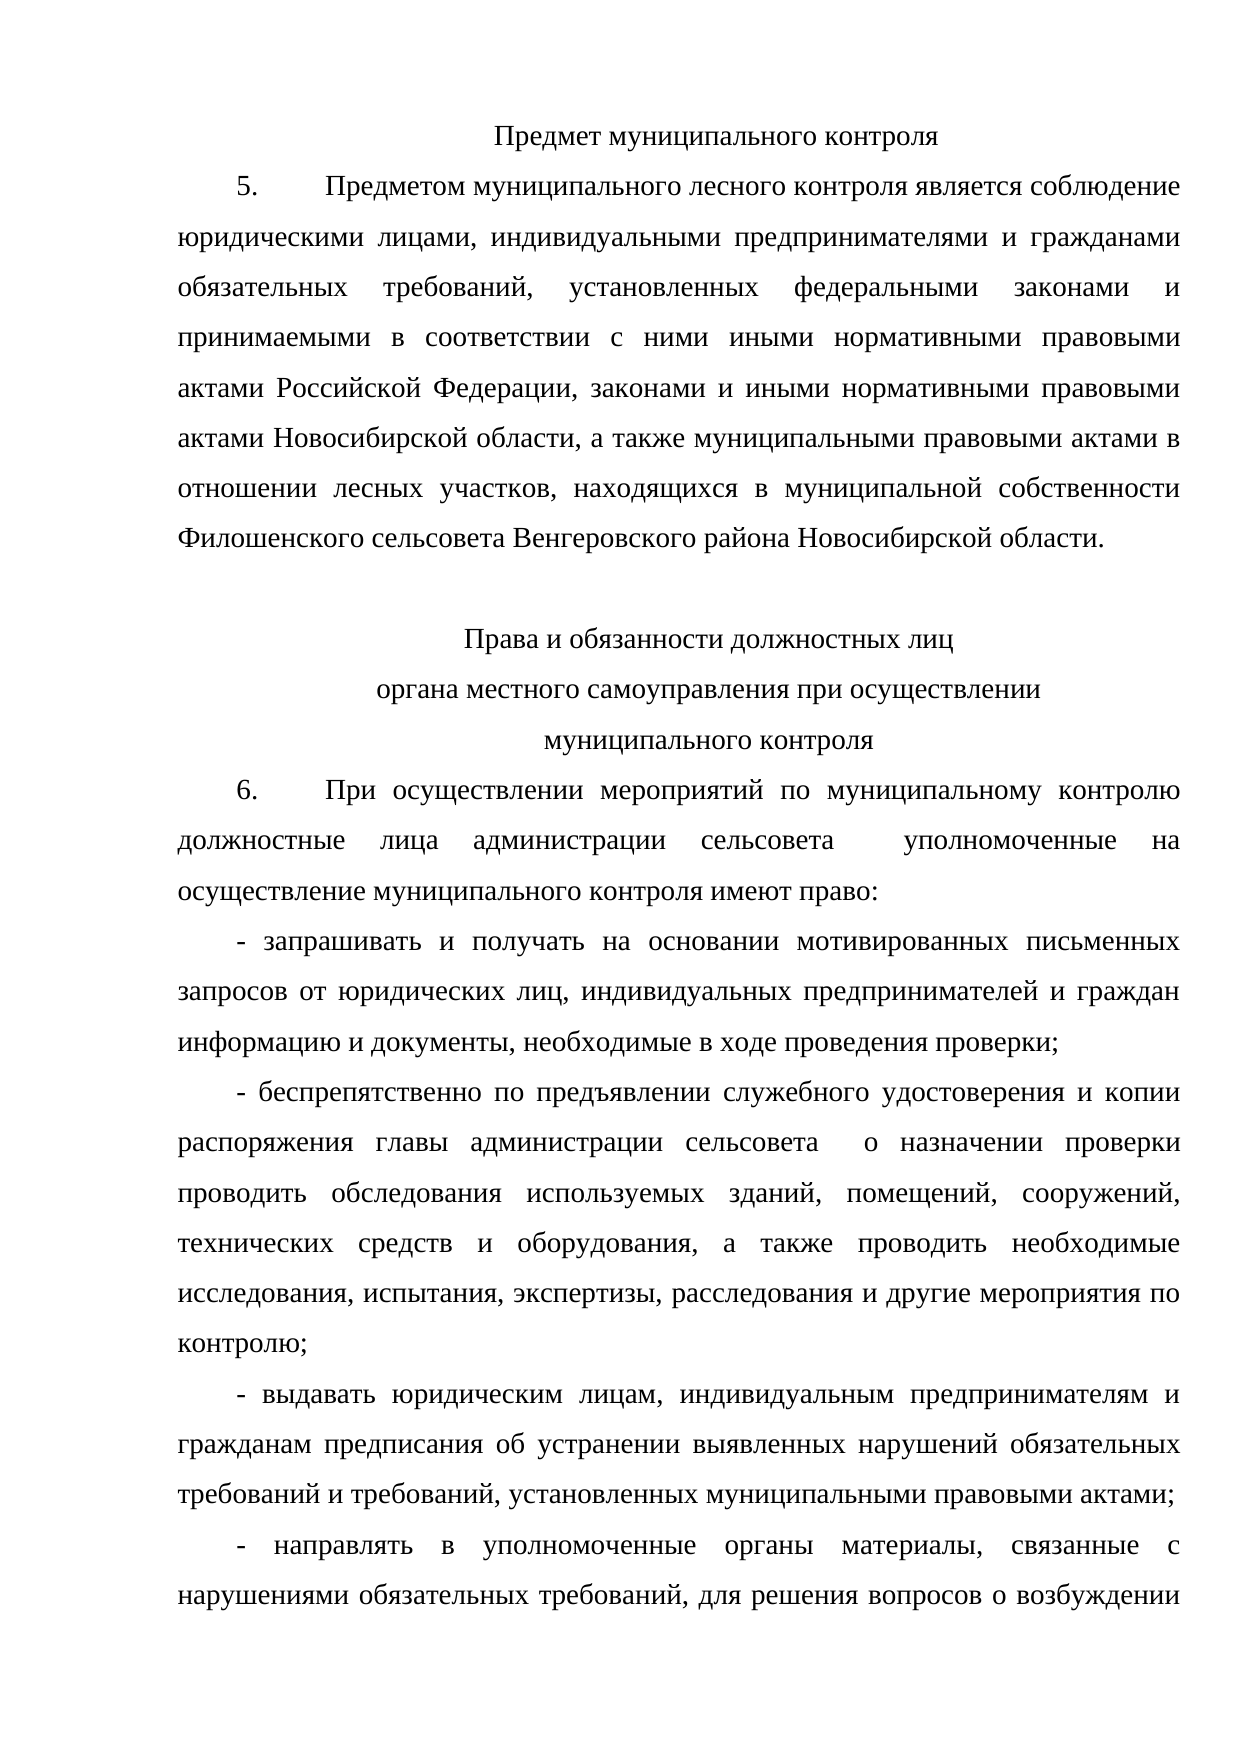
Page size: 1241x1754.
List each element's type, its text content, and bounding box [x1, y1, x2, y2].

text муниципального контроля [177, 722, 1181, 755]
text - беспрепятственно по предъявлении служебного удостоверения и копии распоряжения главы администрации сельсовета о назначении проверки проводить обследования используемых зданий, помещений, сооружений, технических средств и оборудования, а также проводить необходимые исследования, испытания, экспертизы, расследования и другие мероприятия по контролю; [177, 1074, 1181, 1359]
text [177, 1527, 1181, 1611]
text - запрашивать и получать на основании мотивированных письменных запросов от юридических лиц, индивидуальных предпринимателей и граждан информацию и документы, необходимые в ходе проведения проверки; [177, 923, 1181, 1057]
list Предметом муниципального лесного контроля является соблюдение юридическими лицами, индивидуальными предпринимателями и гражданами обязательных требований, установленных федеральными законами и принимаемыми в соответствии с ними иными нормативными правовыми актами Российской Федерации, законами и иными нормативными правовыми актами Новосибирской области, а также муниципальными правовыми актами в отношении лесных участков, находящихся в муниципальной собственности Филошенского сельсовета Венгеровского района Новосибирской области. [177, 168, 1181, 554]
text - выдавать юридическим лицам, индивидуальным предпринимателям и гражданам предписания об устранении выявленных нарушений обязательных требований и требований, установленных муниципальными правовыми актами; [177, 1376, 1181, 1510]
list При осуществлении мероприятий по муниципальному контролю должностные лица администрации сельсовета уполномоченные на осуществление муниципального контроля имеют право: [177, 772, 1181, 906]
text Права и обязанности должностных лиц [177, 621, 1181, 655]
text Предмет муниципального контроля [177, 118, 1181, 152]
text органа местного самоуправления при осуществлении [177, 672, 1181, 705]
